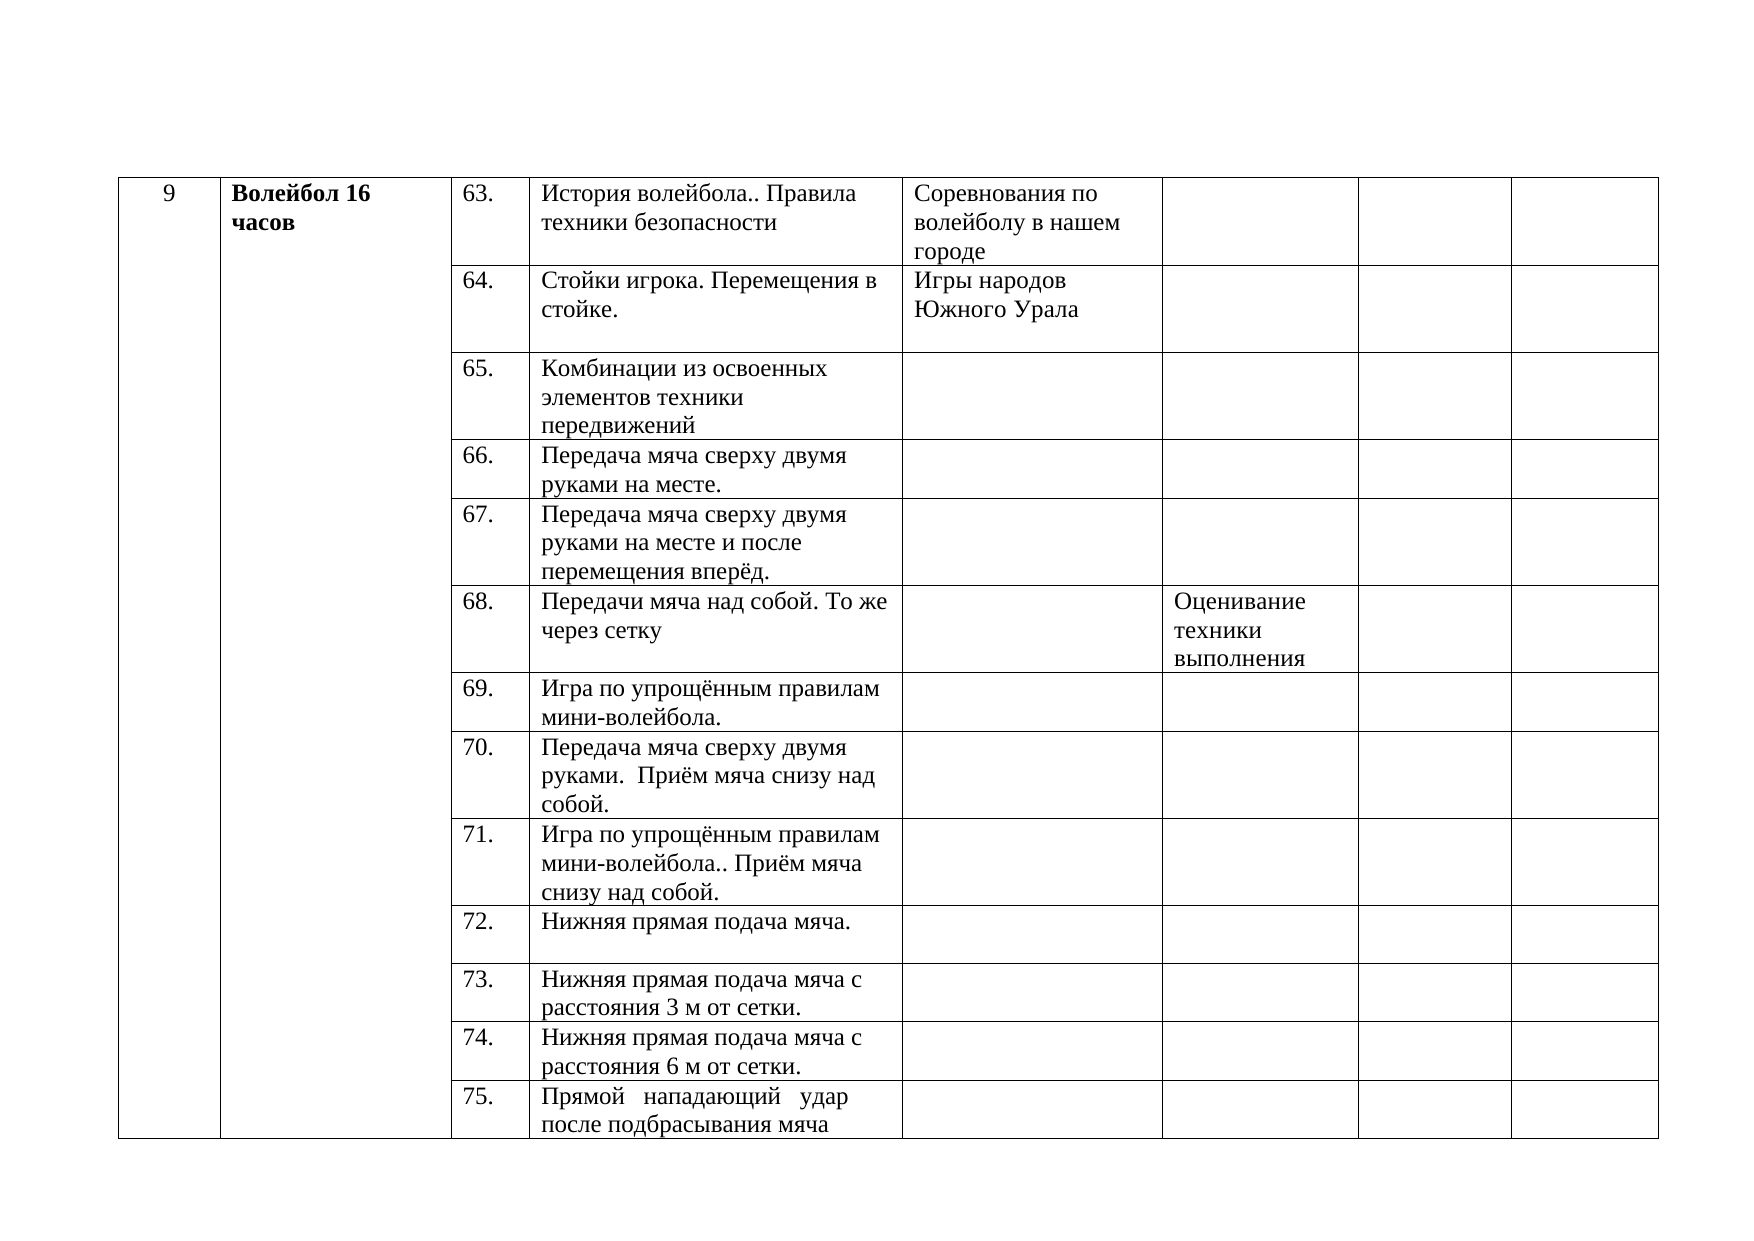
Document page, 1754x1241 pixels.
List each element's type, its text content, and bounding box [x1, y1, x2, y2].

table_cell История волейбола.. Правила техники безопасности [530, 178, 902, 264]
table_cell [1512, 964, 1658, 1021]
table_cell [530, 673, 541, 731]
table_cell 9 [119, 178, 220, 1138]
table_cell [1163, 499, 1358, 585]
table_cell [1512, 499, 1658, 585]
table_cell Игры народов Южного Урала [903, 266, 1162, 352]
table_cell [1163, 732, 1358, 818]
table_cell [903, 819, 1162, 905]
table_cell [1163, 964, 1358, 1021]
table_cell [1512, 732, 1658, 818]
table_cell Нижняя прямая подача мяча. [530, 906, 902, 963]
table_cell [1512, 353, 1658, 439]
table_cell Соревнования по волейболу в нашем городе [903, 178, 1162, 264]
table_cell [1512, 906, 1658, 963]
table_cell [903, 964, 1162, 1021]
table_cell Нижняя прямая подача мяча с расстояния 3 м от сетки. [530, 964, 902, 1021]
table_cell [1512, 266, 1658, 352]
table_cell [452, 673, 529, 731]
table_cell Комбинации из освоенных элементов техники передвижений [530, 353, 902, 439]
table_cell [452, 1081, 529, 1138]
table_cell [1359, 732, 1511, 818]
table_cell [903, 586, 1162, 672]
table_cell [452, 964, 529, 1021]
table_cell [1163, 673, 1358, 731]
table_cell Передачи мяча над собой. То же через сетку [530, 586, 902, 672]
table_cell [903, 906, 1162, 963]
table_cell [903, 499, 1162, 585]
table_cell [903, 440, 1162, 498]
table_cell [1163, 440, 1358, 498]
table_cell [1163, 1081, 1358, 1138]
table_cell [452, 586, 529, 672]
table_cell [1163, 353, 1358, 439]
table_cell [452, 499, 529, 585]
table_cell [1359, 1081, 1511, 1138]
table_cell [1512, 586, 1658, 672]
table_cell [1359, 673, 1511, 731]
table_cell [1512, 1022, 1658, 1080]
table_cell [1359, 440, 1511, 498]
table_cell [452, 353, 529, 439]
table_cell [452, 819, 529, 905]
table_cell [1359, 964, 1511, 1021]
table_cell Передача мяча сверху двумя руками на месте. [530, 440, 902, 498]
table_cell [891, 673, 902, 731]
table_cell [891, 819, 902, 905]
table_cell [903, 353, 1162, 439]
table_cell [1359, 1022, 1511, 1080]
table_cell Нижняя прямая подача мяча с расстояния 6 м от сетки. [530, 1022, 902, 1080]
table_cell [1359, 906, 1511, 963]
table_cell [1512, 1081, 1658, 1138]
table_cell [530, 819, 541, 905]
table_cell Оценивание техники выполнения [1163, 586, 1358, 672]
table_cell [903, 673, 1162, 731]
table_cell [1359, 499, 1511, 585]
table_cell [452, 732, 529, 818]
table_cell Передача мяча сверху двумя руками. Приём мяча снизу над собой. [530, 732, 902, 818]
table_cell [1359, 178, 1511, 264]
table_cell [903, 1022, 1162, 1080]
table_cell [1163, 906, 1358, 963]
table_cell Стойки игрока. Перемещения в стойке. [530, 266, 902, 352]
table_cell [1163, 819, 1358, 905]
table_cell [903, 732, 1162, 818]
table_cell [1163, 178, 1358, 264]
table_cell [903, 1081, 1162, 1138]
table_cell [452, 440, 529, 498]
table_cell [452, 906, 529, 963]
table_cell [1163, 1022, 1358, 1080]
table_cell [1512, 178, 1658, 264]
table_cell [1359, 353, 1511, 439]
table_cell [452, 266, 529, 352]
table_cell Передача мяча сверху двумя руками на месте и после перемещения вперёд. [530, 499, 902, 585]
table_cell [1512, 819, 1658, 905]
table_cell [452, 178, 529, 264]
table_cell [1512, 440, 1658, 498]
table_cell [530, 1081, 902, 1138]
table_cell [1512, 673, 1658, 731]
table_cell [1359, 819, 1511, 905]
table_cell [1359, 586, 1511, 672]
table_cell Волейбол 16 часов [221, 178, 451, 1138]
table_cell [1163, 266, 1358, 352]
table_cell [1359, 266, 1511, 352]
table_cell [452, 1022, 529, 1080]
